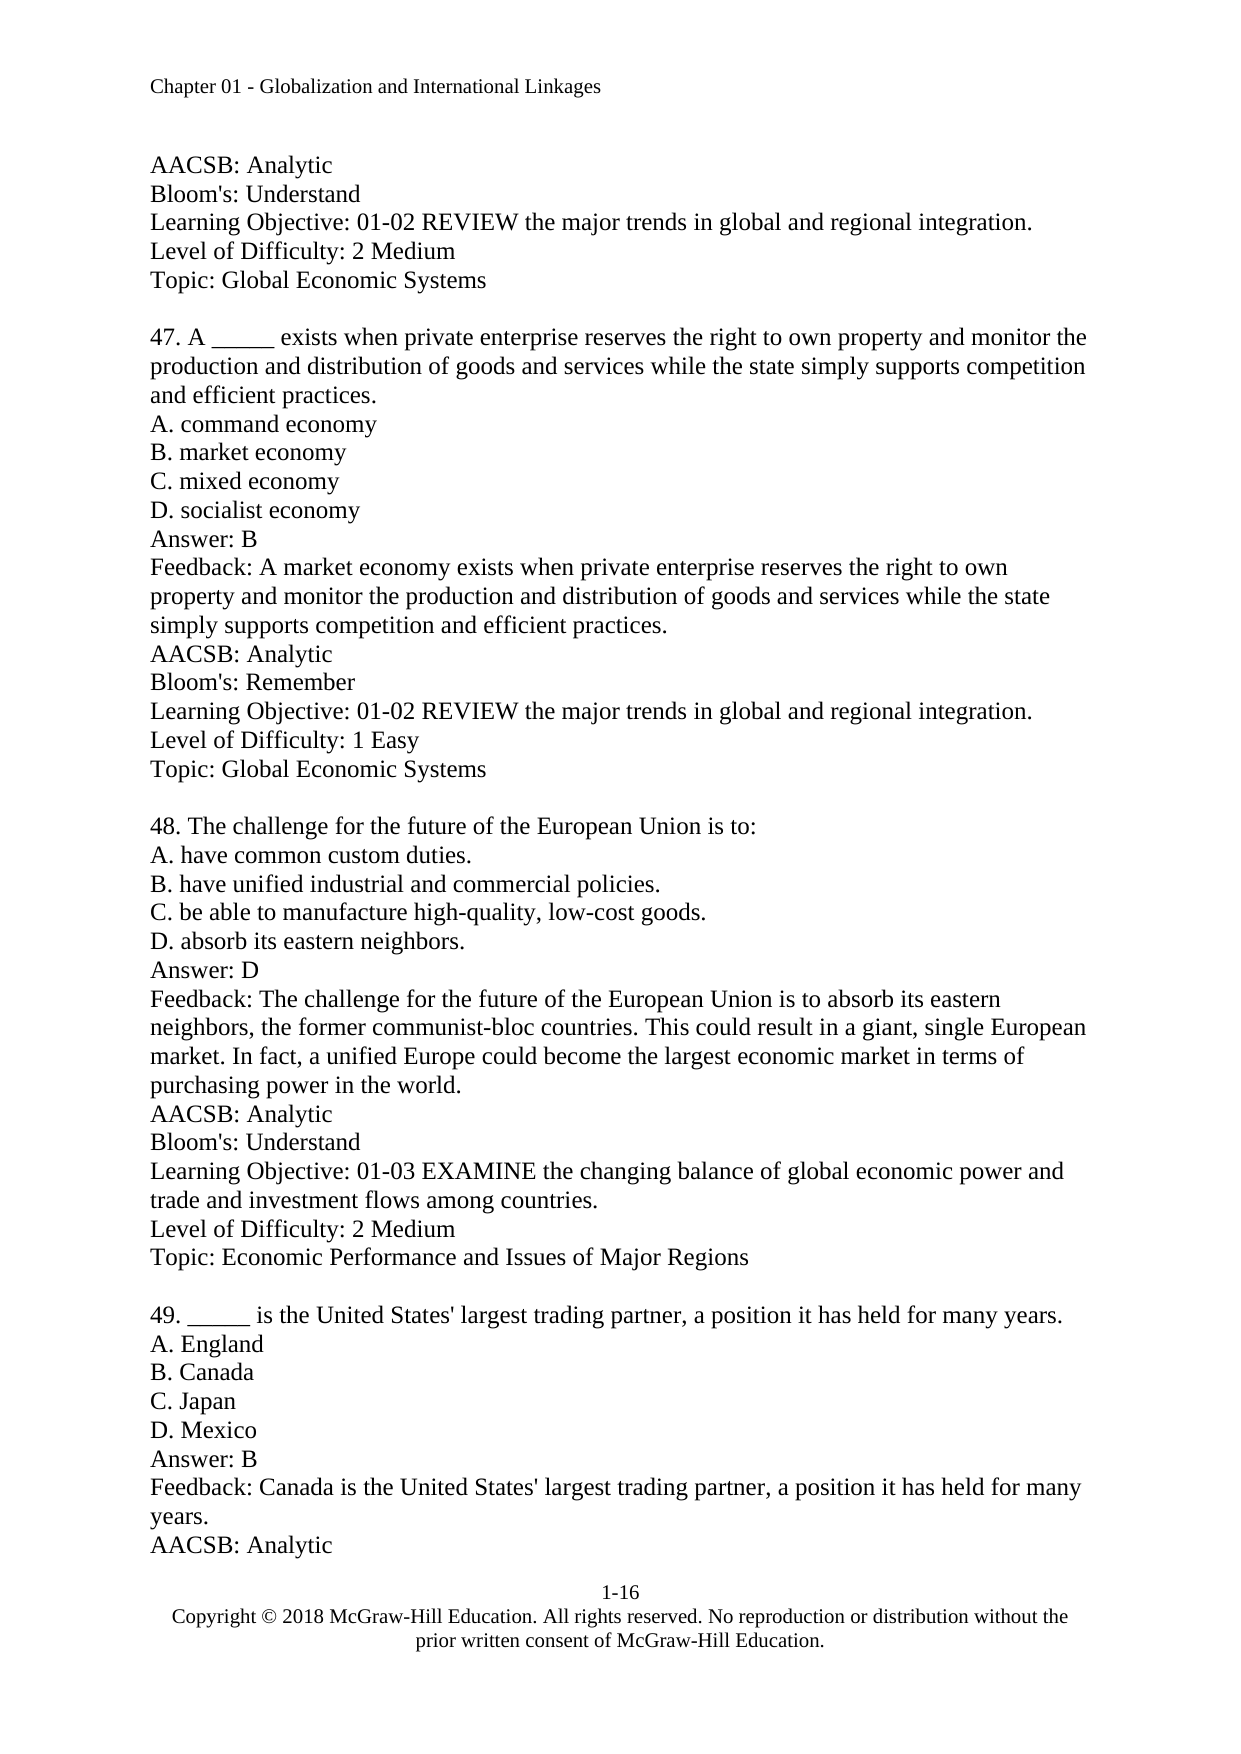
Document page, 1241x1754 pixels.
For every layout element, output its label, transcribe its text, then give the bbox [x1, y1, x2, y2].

text Bloom's: Remember [150, 667, 1090, 696]
text Level of Difficulty: 2 Medium [150, 236, 1090, 265]
text C. be able to manufacture high-quality, low-cost goods. [150, 897, 1090, 926]
text Feedback: The challenge for the future of the European Union is to absorb its eastern neighbors, the former communist-bloc countries. This could result in a giant, single European market. In fact, a unified Europe could become the largest economic market in terms of purchasing power in the world. [150, 984, 1090, 1099]
text Feedback: Canada is the United States' largest trading partner, a position it has held for many years. [150, 1472, 1090, 1530]
text B. have unified industrial and commercial policies. [150, 869, 1090, 897]
text AACSB: Analytic [150, 639, 1090, 667]
text Bloom's: Understand [150, 1127, 1090, 1156]
text D. absorb its eastern neighbors. [150, 926, 1090, 955]
text 48. The challenge for the future of the European Union is to: [150, 811, 1090, 840]
text AACSB: Analytic [150, 1099, 1090, 1127]
text D. Mexico [150, 1415, 1090, 1444]
text Learning Objective: 01-03 EXAMINE the changing balance of global economic power and trade and investment flows among countries. [150, 1156, 1090, 1214]
text Learning Objective: 01-02 REVIEW the major trends in global and regional integration. [150, 207, 1090, 236]
text Topic: Global Economic Systems [150, 754, 1090, 782]
text Level of Difficulty: 2 Medium [150, 1214, 1090, 1242]
text D. socialist economy [150, 495, 1090, 524]
text Level of Difficulty: 1 Easy [150, 725, 1090, 754]
text Feedback: A market economy exists when private enterprise reserves the right to own property and monitor the production and distribution of goods and services while the state simply supports competition and efficient practices. [150, 552, 1090, 639]
text AACSB: Analytic [150, 150, 1090, 179]
text AACSB: Analytic [150, 1530, 1090, 1559]
text Topic: Economic Performance and Issues of Major Regions [150, 1242, 1090, 1271]
text Bloom's: Understand [150, 179, 1090, 207]
text Answer: B [150, 524, 1090, 552]
text Topic: Global Economic Systems [150, 265, 1090, 294]
text C. mixed economy [150, 466, 1090, 495]
text A. command economy [150, 409, 1090, 437]
text Answer: D [150, 955, 1090, 984]
text C. Japan [150, 1386, 1090, 1415]
text 49. _____ is the United States' largest trading partner, a position it has held for many years. [150, 1300, 1090, 1329]
text Answer: B [150, 1444, 1090, 1472]
text Learning Objective: 01-02 REVIEW the major trends in global and regional integration. [150, 696, 1090, 725]
text B. Canada [150, 1357, 1090, 1386]
text A. England [150, 1329, 1090, 1357]
text 47. A _____ exists when private enterprise reserves the right to own property and monitor the production and distribution of goods and services while the state simply supports competition and efficient practices. [150, 322, 1090, 409]
text A. have common custom duties. [150, 840, 1090, 869]
text B. market economy [150, 437, 1090, 466]
